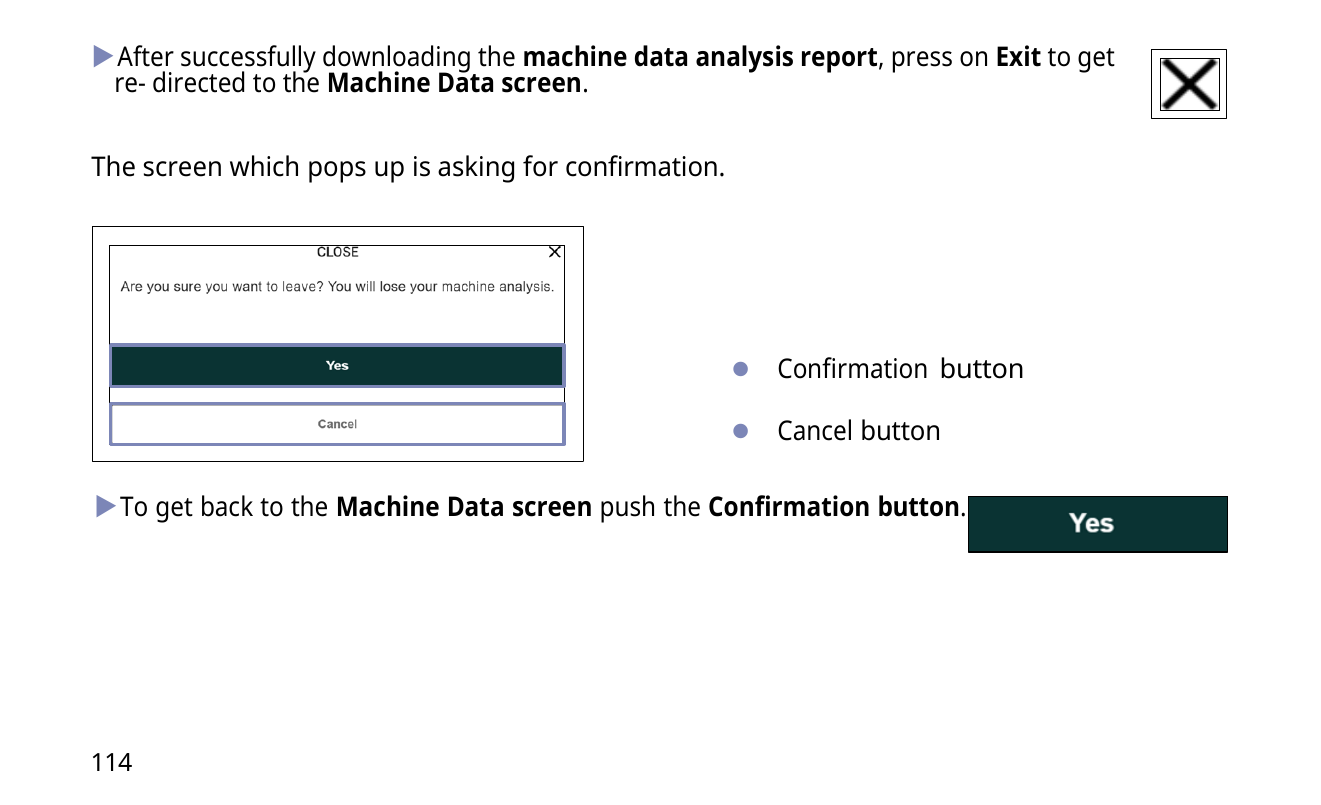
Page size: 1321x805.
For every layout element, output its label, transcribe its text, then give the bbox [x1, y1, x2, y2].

list After successfully downloading the machine data analysis report, press on Exit to get re- directed to the Machine Data screen. [91, 45, 1133, 100]
list Confirmation button [731, 350, 1258, 387]
picture [1161, 59, 1219, 110]
picture [110, 246, 564, 343]
list Cancel button [731, 411, 1258, 448]
picture [112, 405, 562, 443]
text The screen which pops up is asking for confirmation. [91, 148, 1258, 185]
picture [110, 388, 564, 402]
picture [969, 525, 1227, 551]
list To get back to the Machine Data screen push the Confirmation button. [94, 488, 1258, 525]
picture [112, 347, 562, 385]
